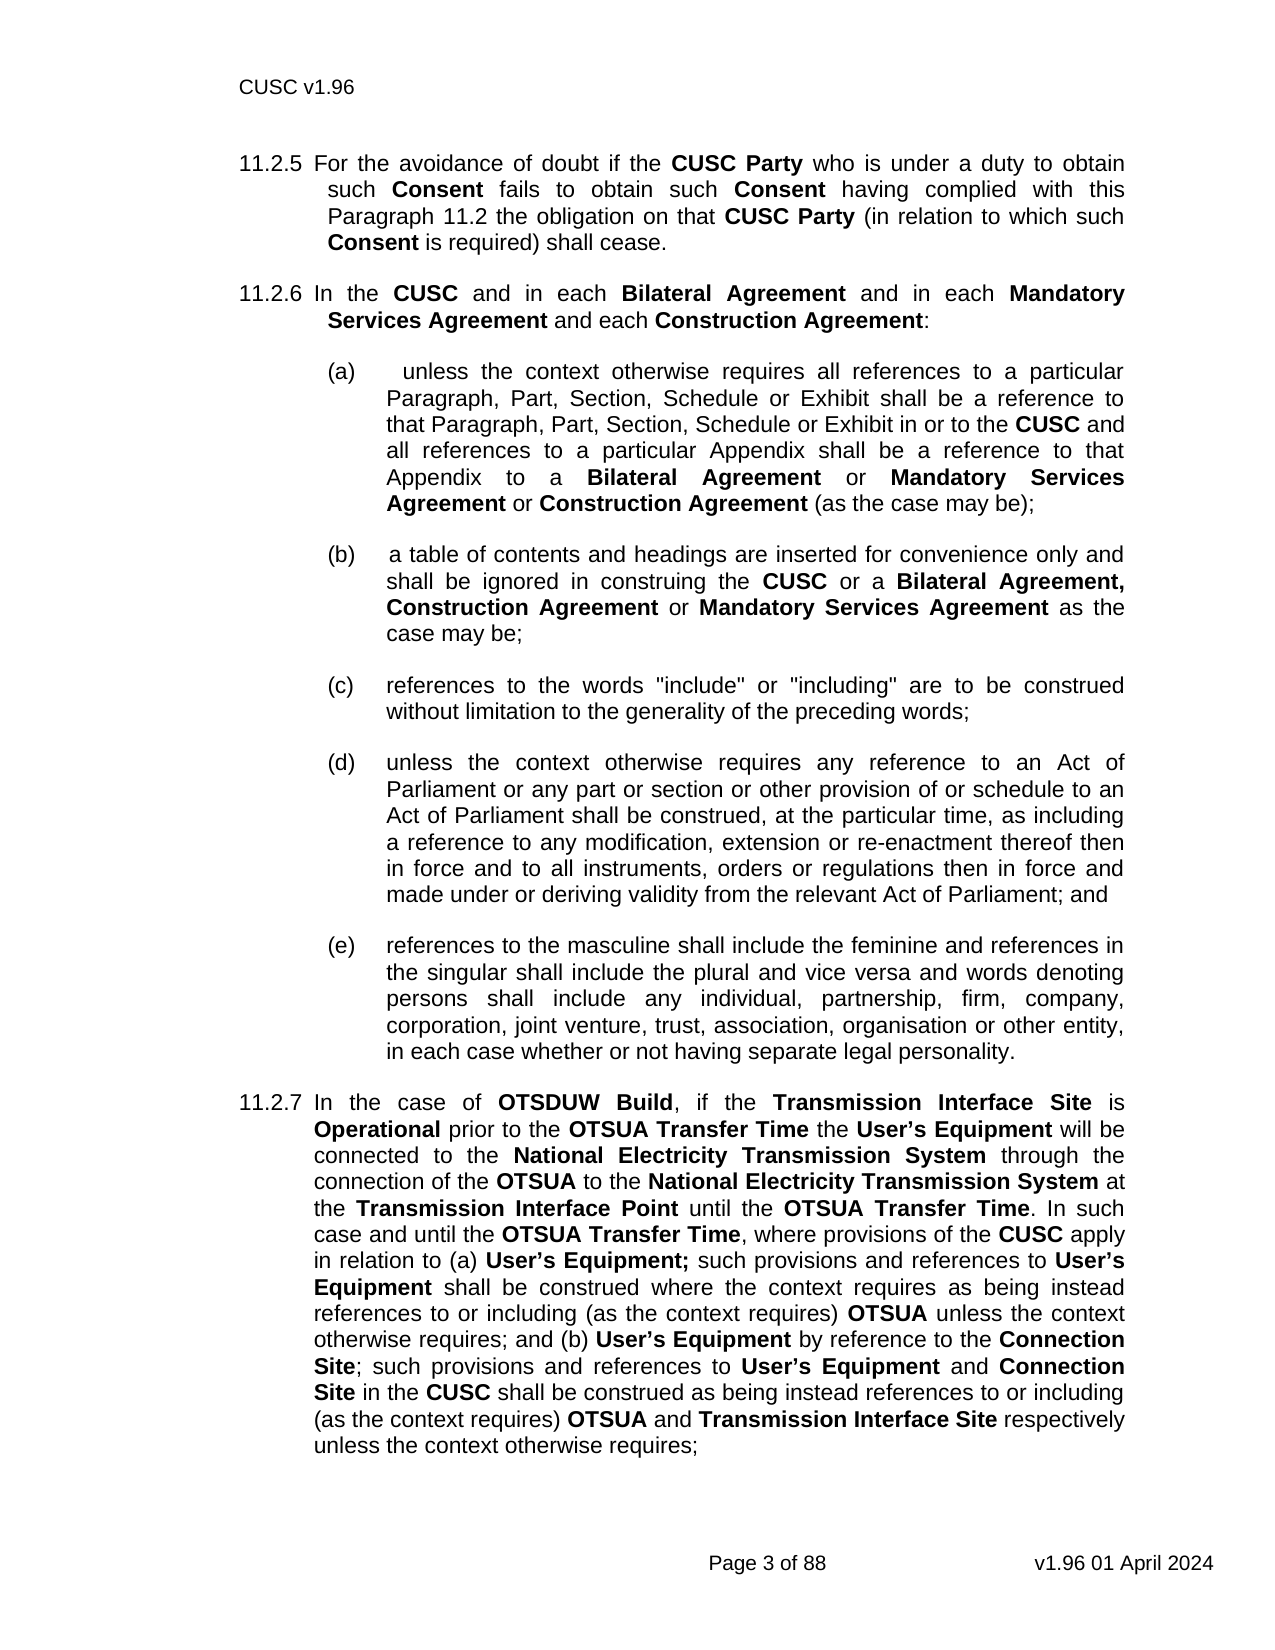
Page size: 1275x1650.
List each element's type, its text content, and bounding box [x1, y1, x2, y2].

subtitle unless the context otherwise requires all references to a particular Paragraph, Part, Section, Schedule or Exhibit shall be a reference to that Paragraph, Part, Section, Schedule or Exhibit in or to the CUSC and all references to a particular Appendix shall be a reference to that Appendix to a Bilateral Agreement or Mandatory Services Agreement or Construction Agreement (as the case may be); [327, 358, 1125, 516]
subtitle references to the masculine shall include the feminine and references in the singular shall include the plural and vice versa and words denoting persons shall include any individual, partnership, firm, company, corporation, joint venture, trust, association, organisation or other entity, in each case whether or not having separate legal personality. [327, 932, 1125, 1064]
subtitle In the CUSC and in each Bilateral Agreement and in each Mandatory Services Agreement and each Construction Agreement: [238, 280, 1125, 333]
subtitle For the avoidance of doubt if the CUSC Party who is under a duty to obtain such Consent fails to obtain such Consent having complied with this Paragraph 11.2 the obligation on that CUSC Party (in relation to which such Consent is required) shall cease. [238, 150, 1125, 255]
subtitle references to the words "include" or "including" are to be construed without limitation to the generality of the preceding words; [327, 672, 1125, 724]
subtitle a table of contents and headings are inserted for convenience only and shall be ignored in construing the CUSC or a Bilateral Agreement, Construction Agreement or Mandatory Services Agreement as the case may be; [327, 541, 1125, 647]
subtitle In the case of OTSDUW Build, if the Transmission Interface Site is Operational prior to the OTSUA Transfer Time the User’s Equipment will be connected to the National Electricity Transmission System through the connection of the OTSUA to the National Electricity Transmission System at the Transmission Interface Point until the OTSUA Transfer Time. In such case and until the OTSUA Transfer Time, where provisions of the CUSC apply in relation to (a) User’s Equipment; such provisions and references to User’s Equipment shall be construed where the context requires as being instead references to or including (as the context requires) OTSUA unless the context otherwise requires; and (b) User’s Equipment by reference to the Connection Site; such provisions and references to User’s Equipment and Connection Site in the CUSC shall be construed as being instead references to or including (as the context requires) OTSUA and Transmission Interface Site respectively unless the context otherwise requires; [238, 1089, 1125, 1458]
subtitle unless the context otherwise requires any reference to an Act of Parliament or any part or section or other provision of or schedule to an Act of Parliament shall be construed, at the particular time, as including a reference to any modification, extension or re-enactment thereof then in force and to all instruments, orders or regulations then in force and made under or deriving validity from the relevant Act of Parliament; and [327, 749, 1125, 907]
